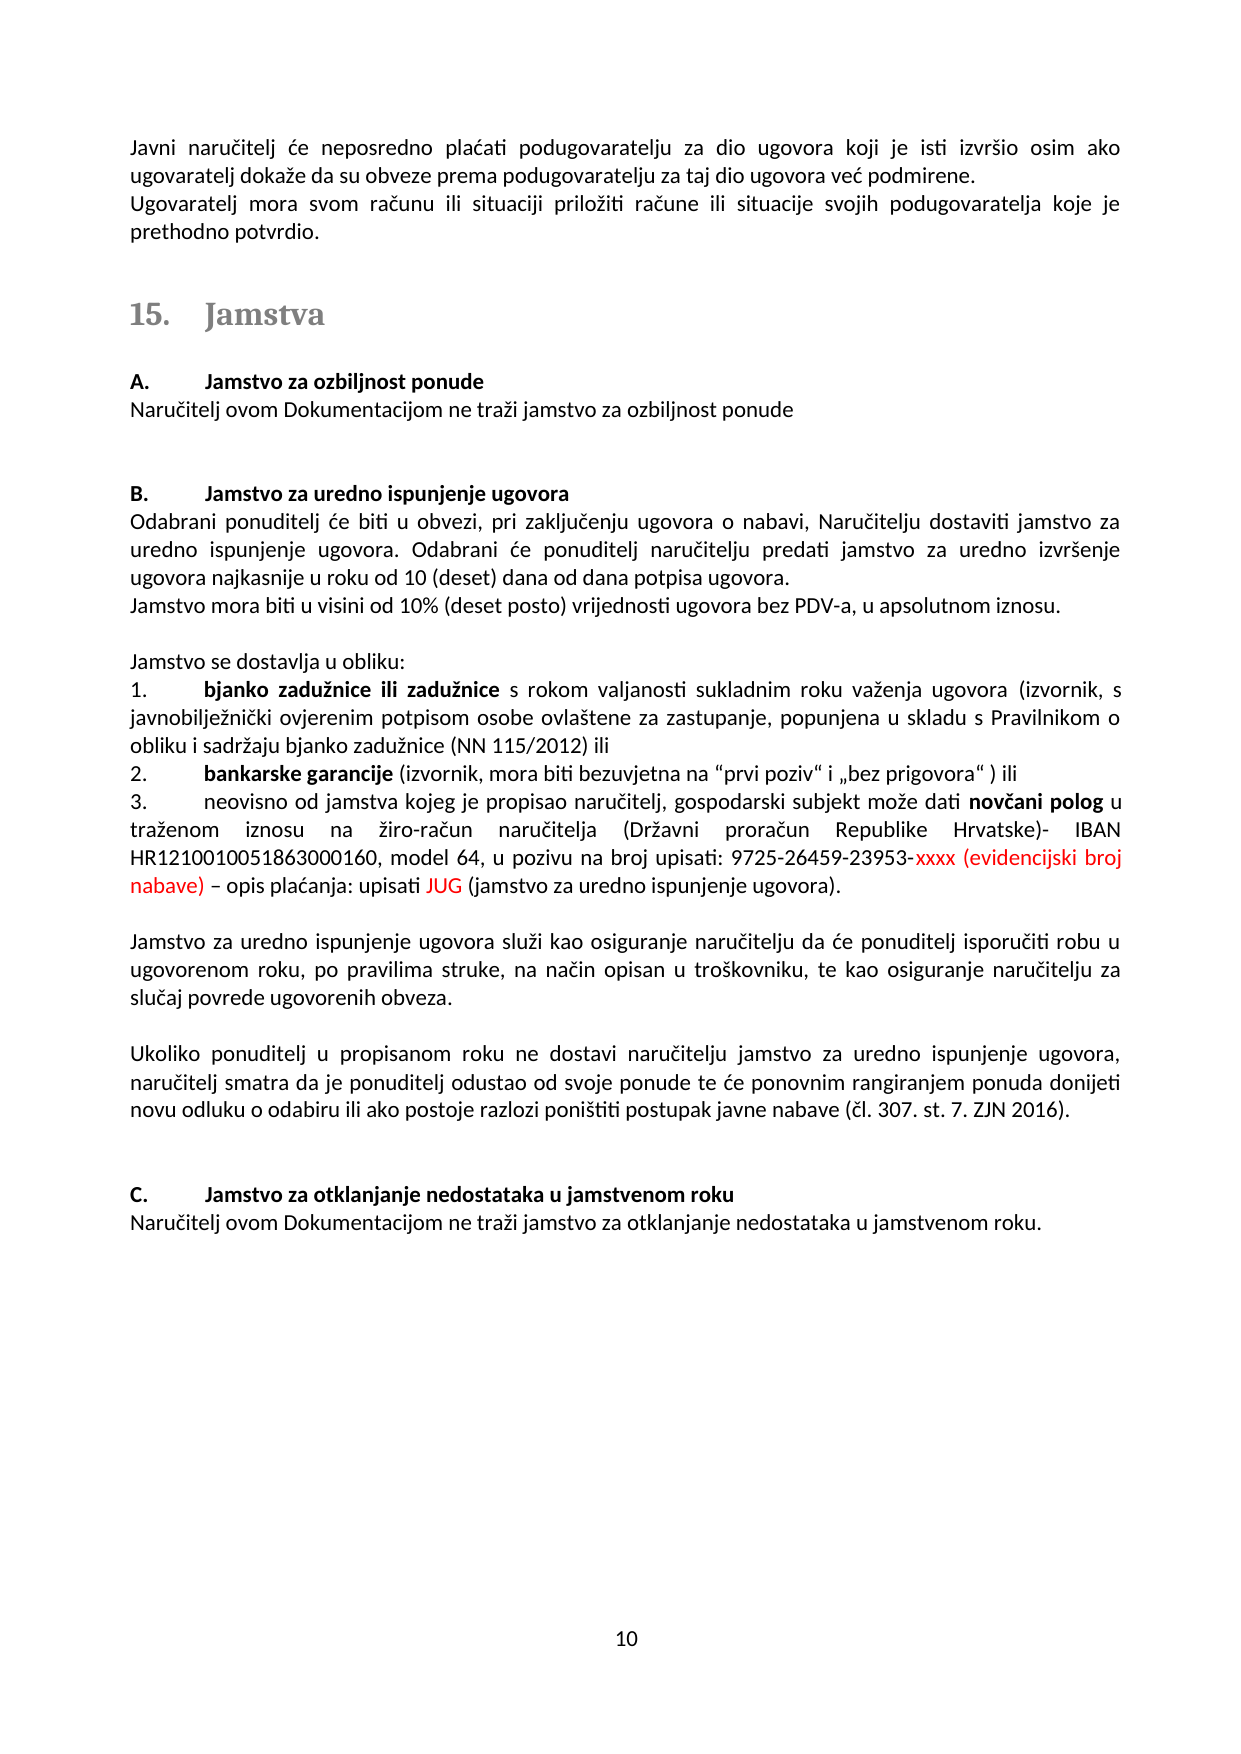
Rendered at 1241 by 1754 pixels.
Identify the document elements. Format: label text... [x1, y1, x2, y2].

list Jamstvo za otklanjanje nedostataka u jamstvenom roku [130, 1180, 1122, 1208]
text 1. bjanko zadužnice ili zadužnice s rokom valjanosti sukladnim roku važenja ugovora (izvornik, s javnobilježnički ovjerenim potpisom osobe ovlaštene za zastupanje, popunjena u skladu s Pravilnikom o obliku i sadržaju bjanko zadužnice (NN 115/2012) ili [130, 675, 1122, 759]
text Naručitelj ovom Dokumentacijom ne traži jamstvo za ozbiljnost ponude [130, 395, 1122, 423]
list Jamstvo za ozbiljnost ponude [130, 367, 1122, 395]
text Naručitelj ovom Dokumentacijom ne traži jamstvo za otklanjanje nedostataka u jamstvenom roku. [130, 1208, 1122, 1236]
text 2. bankarske garancije (izvornik, mora biti bezuvjetna na “prvi poziv“ i „bez prigovora“ ) ili [130, 759, 1122, 787]
text Jamstvo mora biti u visini od 10% (deset posto) vrijednosti ugovora bez PDV-a, u apsolutnom iznosu. [130, 591, 1122, 619]
text Ugovaratelj mora svom računu ili situaciji priložiti račune ili situacije svojih podugovaratelja koje je prethodno potvrdio. [130, 189, 1122, 245]
text Odabrani ponuditelj će biti u obvezi, pri zaključenju ugovora o nabavi, Naručitelju dostaviti jamstvo za uredno ispunjenje ugovora. Odabrani će ponuditelj naručitelju predati jamstvo za uredno izvršenje ugovora najkasnije u roku od 10 (deset) dana od dana potpisa ugovora. [130, 507, 1122, 591]
text Ukoliko ponuditelj u propisanom roku ne dostavi naručitelju jamstvo za uredno ispunjenje ugovora, naručitelj smatra da je ponuditelj odustao od svoje ponude te će ponovnim rangiranjem ponuda donijeti novu odluku o odabiru ili ako postoje razlozi poništiti postupak javne nabave (čl. 307. st. 7. ZJN 2016). [130, 1039, 1122, 1124]
text Jamstva [130, 295, 1122, 333]
text Javni naručitelj će neposredno plaćati podugovaratelju za dio ugovora koji je isti izvršio osim ako ugovaratelj dokaže da su obveze prema podugovaratelju za taj dio ugovora već podmirene. [130, 133, 1122, 189]
text Jamstvo se dostavlja u obliku: [130, 647, 1122, 675]
text Jamstvo za uredno ispunjenje ugovora služi kao osiguranje naručitelju da će ponuditelj isporučiti robu u ugovorenom roku, po pravilima struke, na način opisan u troškovniku, te kao osiguranje naručitelju za slučaj povrede ugovorenih obveza. [130, 927, 1122, 1012]
list Jamstvo za uredno ispunjenje ugovora [130, 479, 1122, 507]
text 3. neovisno od jamstva kojeg je propisao naručitelj, gospodarski subjekt može dati novčani polog u traženom iznosu na žiro-račun naručitelja (Državni proračun Republike Hrvatske)- IBAN HR1210010051863000160, model 64, u pozivu na broj upisati: 9725-26459-23953-xxxx (evidencijski broj nabave) – opis plaćanja: upisati JUG (jamstvo za uredno ispunjenje ugovora). [130, 787, 1122, 899]
